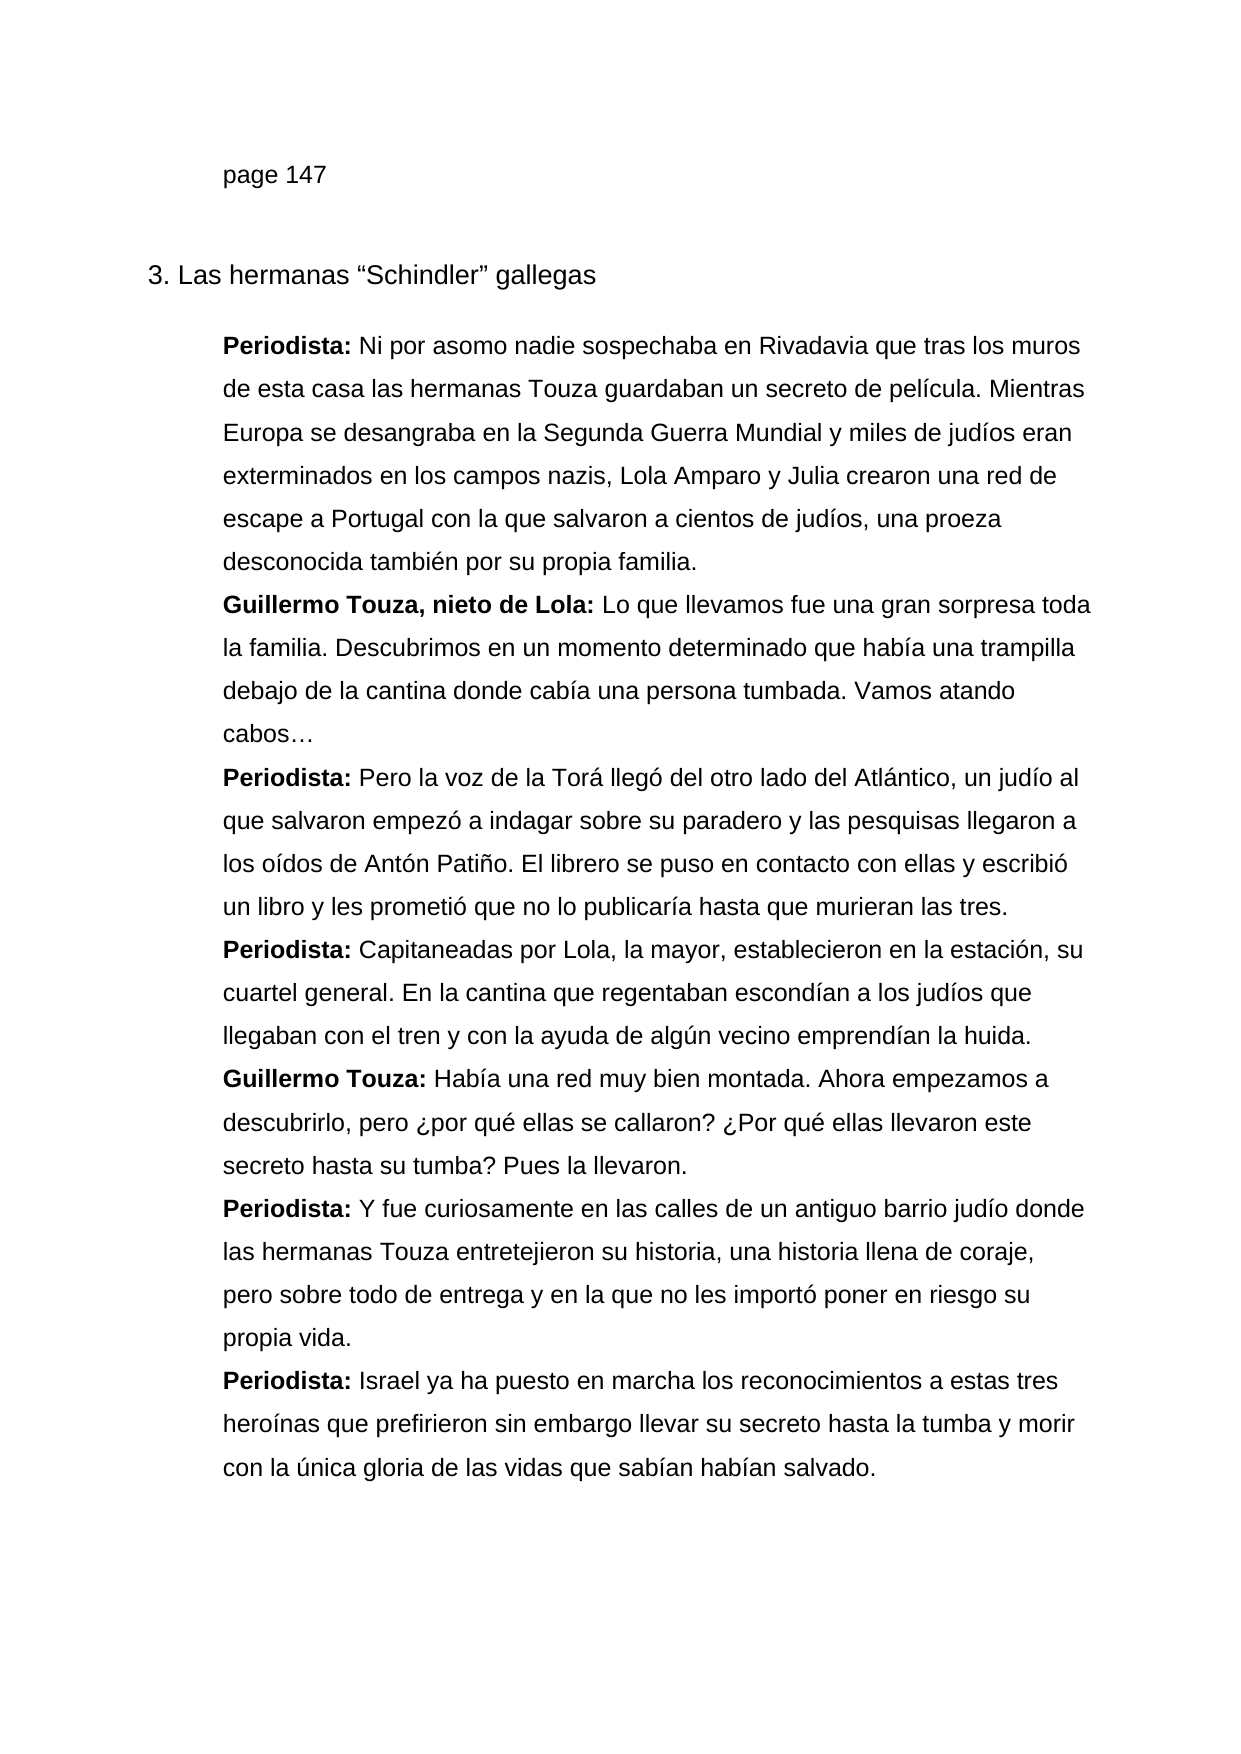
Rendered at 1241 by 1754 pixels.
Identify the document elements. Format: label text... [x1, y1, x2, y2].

list Periodista: Ni por asomo nadie sospechaba en Rivadavia que tras los muros de esta casa las hermanas Touza guardaban un secreto de película. Mientras Europa se desangraba en la Segunda Guerra Mundial y miles de judíos eran exterminados en los campos nazis, Lola Amparo y Julia crearon una red de escape a Portugal con la que salvaron a cientos de judíos, una proeza desconocida también por su propia familia. [223, 331, 1093, 576]
list Periodista: Pero la voz de la Torá llegó del otro lado del Atlántico, un judío al que salvaron empezó a indagar sobre su paradero y las pesquisas llegaron a los oídos de Antón Patiño. El librero se puso en contacto con ellas y escribió un libro y les prometió que no lo publicaría hasta que murieran las tres. [223, 763, 1093, 921]
subtitle 3. Las hermanas “Schindler” gallegas [148, 259, 1093, 290]
list Periodista: Capitaneadas por Lola, la mayor, establecieron en la estación, su cuartel general. En la cantina que regentaban escondían a los judíos que llegaban con el tren y con la ayuda de algún vecino emprendían la huida. [223, 935, 1093, 1050]
list Periodista: Israel ya ha puesto en marcha los reconocimientos a estas tres heroínas que prefirieron sin embargo llevar su secreto hasta la tumba y morir con la única gloria de las vidas que sabían habían salvado. [223, 1366, 1093, 1481]
list Guillermo Touza: Había una red muy bien montada. Ahora empezamos a descubrirlo, pero ¿por qué ellas se callaron? ¿Por qué ellas llevaron este secreto hasta su tumba? Pues la llevaron. [223, 1064, 1093, 1179]
list Periodista: Y fue curiosamente en las calles de un antiguo barrio judío donde las hermanas Touza entretejieron su historia, una historia llena de coraje, pero sobre todo de entrega y en la que no les importó poner en riesgo su propia vida. [223, 1194, 1093, 1352]
list Guillermo Touza, nieto de Lola: Lo que llevamos fue una gran sorpresa toda la familia. Descubrimos en un momento determinado que había una trampilla debajo de la cantina donde cabía una persona tumbada. Vamos atando cabos… [223, 590, 1093, 748]
list page 147 [223, 160, 1093, 189]
